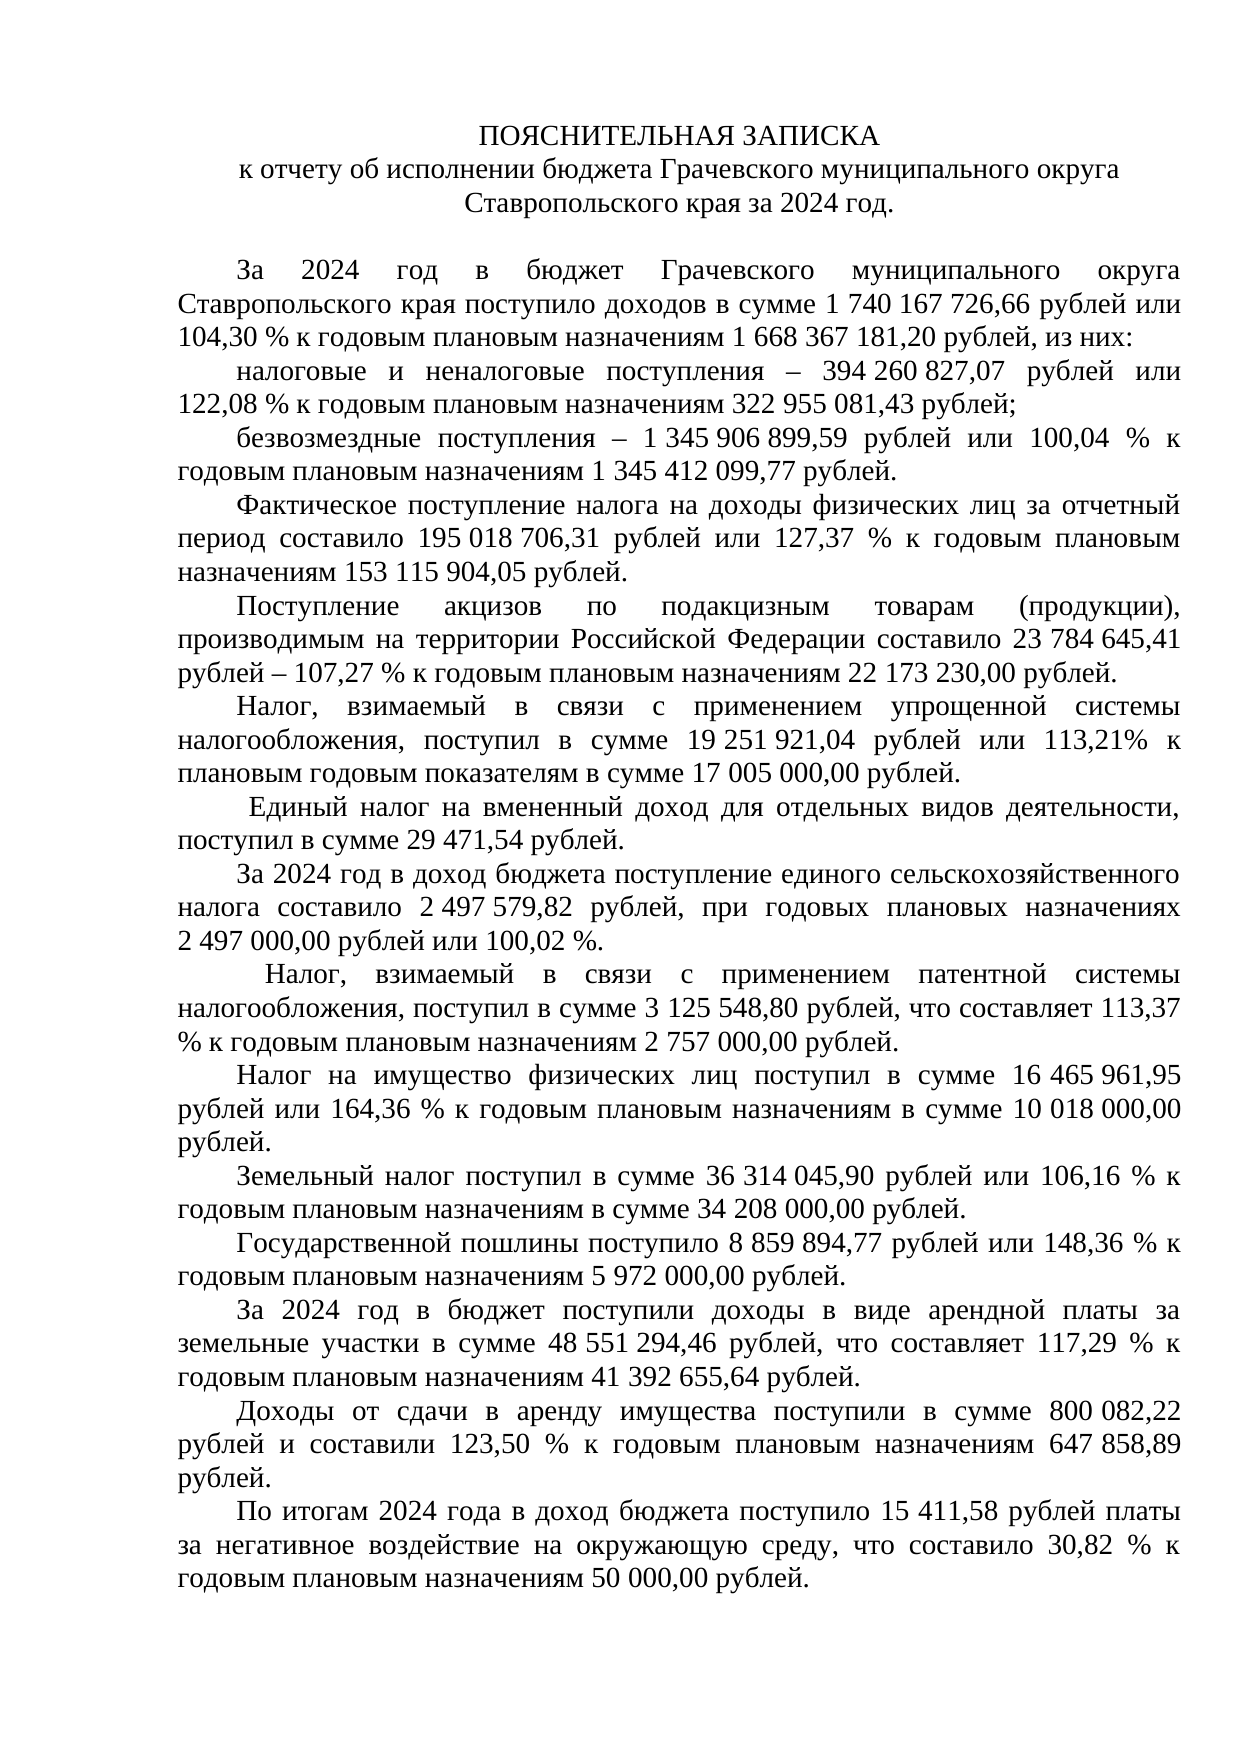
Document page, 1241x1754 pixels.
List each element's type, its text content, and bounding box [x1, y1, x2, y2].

text За 2024 год в доход бюджета поступление единого сельскохозяйственного налога составило 2 497 579,82 рублей, при годовых плановых назначениях 2 497 000,00 рублей или 100,02 %. [177, 856, 1181, 957]
text Налог, взимаемый в связи с применением патентной системы налогообложения, поступил в сумме 3 125 548,80 рублей, что составляет 113,37 % к годовым плановым назначениям 2 757 000,00 рублей. [177, 957, 1181, 1057]
text Государственной пошлины поступило 8 859 894,77 рублей или 148,36 % к годовым плановым назначениям 5 972 000,00 рублей. [177, 1225, 1181, 1292]
text Ставропольского края за 2024 год. [177, 185, 1181, 219]
text Земельный налог поступил в сумме 36 314 045,90 рублей или 106,16 % к годовым плановым назначениям в сумме 34 208 000,00 рублей. [177, 1158, 1181, 1225]
text Единый налог на вмененный доход для отдельных видов деятельности, поступил в сумме 29 471,54 рублей. [177, 789, 1181, 856]
text к отчету об исполнении бюджета Грачевского муниципального округа [177, 152, 1181, 185]
text Поступление акцизов по подакцизным товарам (продукции), производимым на территории Российской Федерации составило 23 784 645,41 рублей – 107,27 % к годовым плановым назначениям 22 173 230,00 рублей. [177, 588, 1181, 688]
text За 2024 год в бюджет поступили доходы в виде арендной платы за земельные участки в сумме 48 551 294,46 рублей, что составляет 117,29 % к годовым плановым назначениям 41 392 655,64 рублей. [177, 1292, 1181, 1393]
text Налог на имущество физических лиц поступил в сумме 16 465 961,95 рублей или 164,36 % к годовым плановым назначениям в сумме 10 018 000,00 рублей. [177, 1057, 1181, 1158]
text Доходы от сдачи в аренду имущества поступили в сумме 800 082,22 рублей и составили 123,50 % к годовым плановым назначениям 647 858,89 рублей. [177, 1393, 1181, 1493]
text Налог, взимаемый в связи с применением упрощенной системы налогообложения, поступил в сумме 19 251 921,04 рублей или 113,21% к плановым годовым показателям в сумме 17 005 000,00 рублей. [177, 688, 1181, 789]
text Фактическое поступление налога на доходы физических лиц за отчетный период составило 195 018 706,31 рублей или 127,37 % к годовым плановым назначениям 153 115 904,05 рублей. [177, 487, 1181, 588]
text По итогам 2024 года в доход бюджета поступило 15 411,58 рублей платы за негативное воздействие на окружающую среду, что составило 30,82 % к годовым плановым назначениям 50 000,00 рублей. [177, 1493, 1181, 1594]
text ПОЯСНИТЕЛЬНАЯ ЗАПИСКА [177, 118, 1181, 152]
text безвозмездные поступления – 1 345 906 899,59 рублей или 100,04 % к годовым плановым назначениям 1 345 412 099,77 рублей. [177, 420, 1181, 487]
text налоговые и неналоговые поступления – 394 260 827,07 рублей или 122,08 % к годовым плановым назначениям 322 955 081,43 рублей; [177, 353, 1181, 420]
text За 2024 год в бюджет Грачевского муниципального округа Ставропольского края поступило доходов в сумме 1 740 167 726,66 рублей или 104,30 % к годовым плановым назначениям 1 668 367 181,20 рублей, из них: [177, 252, 1181, 353]
